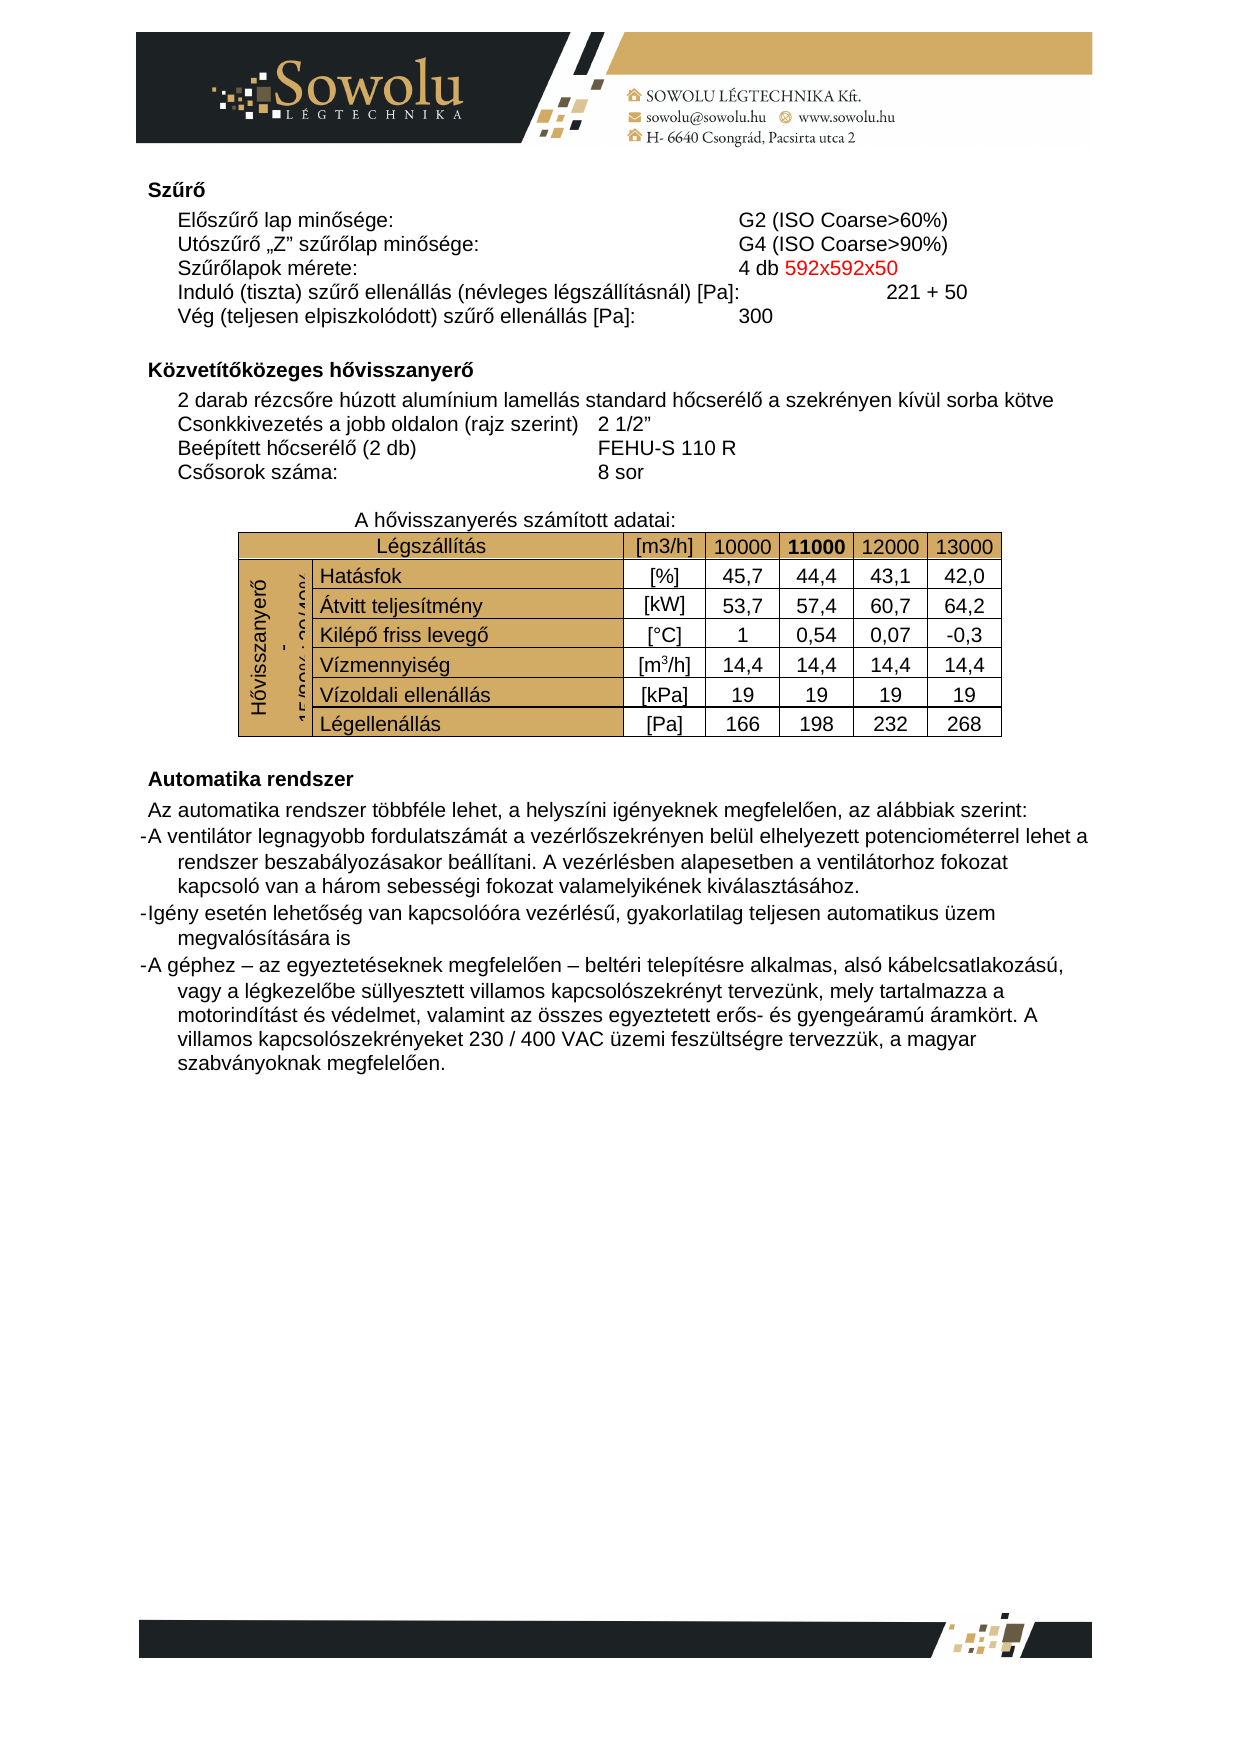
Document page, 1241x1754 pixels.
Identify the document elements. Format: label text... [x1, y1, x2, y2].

table_cell [°C] [624, 619, 705, 647]
text 2 darab rézcsőre húzott alumínium lamellás standard hőcserélő a szekrényen kívül sorba kötve [177, 388, 1093, 412]
text Automatika rendszer [148, 767, 1093, 791]
table_cell 166 [706, 708, 779, 736]
text Csonkkivezetés a jobb oldalon (rajz szerint) 2 1/2” [177, 412, 1093, 436]
table_cell 19 [928, 678, 1001, 706]
table_cell 64,2 [928, 589, 1001, 618]
table_cell 19 [854, 678, 927, 706]
table_cell Kilépő friss levegő [313, 619, 623, 647]
picture [136, 32, 1093, 149]
table_cell 19 [706, 678, 779, 706]
table_cell 44,4 [780, 560, 853, 588]
table_cell 0,07 [854, 619, 927, 647]
table_header 13000 [928, 533, 1001, 558]
table_cell Átvitt teljesítmény [313, 589, 623, 618]
table_cell 43,1 [854, 560, 927, 588]
text Szűrőlapok mérete: 4 db 592x592x50 [177, 256, 1093, 280]
table_cell 0,54 [780, 619, 853, 647]
table_cell 1 [706, 619, 779, 647]
table_cell Vízoldali ellenállás [313, 678, 623, 706]
text Beépített hőcserélő (2 db) FEHU-S 110 R [177, 436, 1093, 460]
text Induló (tiszta) szűrő ellenállás (névleges légszállításnál) [Pa]: 221 + 50 [177, 280, 1093, 304]
table_cell 14,4 [706, 648, 779, 677]
table_cell 14,4 [928, 648, 1001, 677]
text Vég (teljesen elpiszkolódott) szűrő ellenállás [Pa]: 300 [177, 304, 1093, 328]
table_cell 57,4 [780, 589, 853, 618]
table_header 11000 [780, 533, 853, 558]
table_cell 53,7 [706, 589, 779, 618]
table_cell [m3/h] [624, 648, 705, 677]
list Igény esetén lehetőség van kapcsolóóra vezérlésű, gyakorlatilag teljesen automatikus üzem megvalósítására is [140, 898, 1093, 950]
table_cell 14,4 [854, 648, 927, 677]
table_cell 45,7 [706, 560, 779, 588]
table_header 12000 [854, 533, 927, 558]
table_cell 198 [780, 708, 853, 736]
table_cell 268 [928, 708, 1001, 736]
text Utószűrő „Z” szűrőlap minősége: G4 (ISO Coarse>90%) [177, 232, 1093, 256]
text Csősorok száma: 8 sor [177, 460, 1093, 484]
table_cell 19 [780, 678, 853, 706]
table_cell 42,0 [928, 560, 1001, 588]
picture [139, 1613, 1092, 1658]
text Szűrő [148, 178, 1093, 202]
table_cell Hatásfok [313, 560, 623, 588]
table_cell [kW] [624, 589, 705, 618]
table_cell [kPa] [624, 678, 705, 706]
table_cell 60,7 [854, 589, 927, 618]
table_cell 14,4 [780, 648, 853, 677]
table_cell Légellenállás [313, 708, 623, 736]
table_cell Vízmennyiség [313, 648, 623, 677]
table_cell -0,3 [928, 619, 1001, 647]
table_cell 232 [854, 708, 927, 736]
table_header Légszállítás [239, 533, 623, 558]
text Közvetítőközeges hővisszanyerő [148, 358, 1093, 382]
text Az automatika rendszer többféle lehet, a helyszíni igényeknek megfelelően, az alábbiak szerint: [148, 797, 1093, 821]
table_cell Hővisszanyerő -15/80%÷20/40% [239, 560, 312, 736]
list A ventilátor legnagyobb fordulatszámát a vezérlőszekrényen belül elhelyezett potenciométerrel lehet a rendszer beszabályozásakor beállítani. A vezérlésben alapesetben a ventilátorhoz fokozat kapcsoló van a három sebességi fokozat valamelyikének kiválasztásához. [140, 821, 1093, 898]
text Előszűrő lap minősége: G2 (ISO Coarse>60%) [177, 208, 1093, 232]
table_header 10000 [706, 533, 779, 558]
table_header [m3/h] [624, 533, 705, 558]
list A géphez – az egyeztetéseknek megfelelően – beltéri telepítésre alkalmas, alsó kábelcsatlakozású, vagy a légkezelőbe süllyesztett villamos kapcsolószekrényt tervezünk, mely tartalmazza a motorindítást és védelmet, valamint az összes egyeztetett erős- és gyengeáramú áramkört. A villamos kapcsolószekrényeket 230 / 400 VAC üzemi feszültségre tervezzük, a magyar szabványoknak megfelelően. [140, 950, 1093, 1074]
text A hővisszanyerés számított adatai: [177, 508, 1093, 532]
table_cell [Pa] [624, 708, 705, 736]
table_cell [%] [624, 560, 705, 588]
